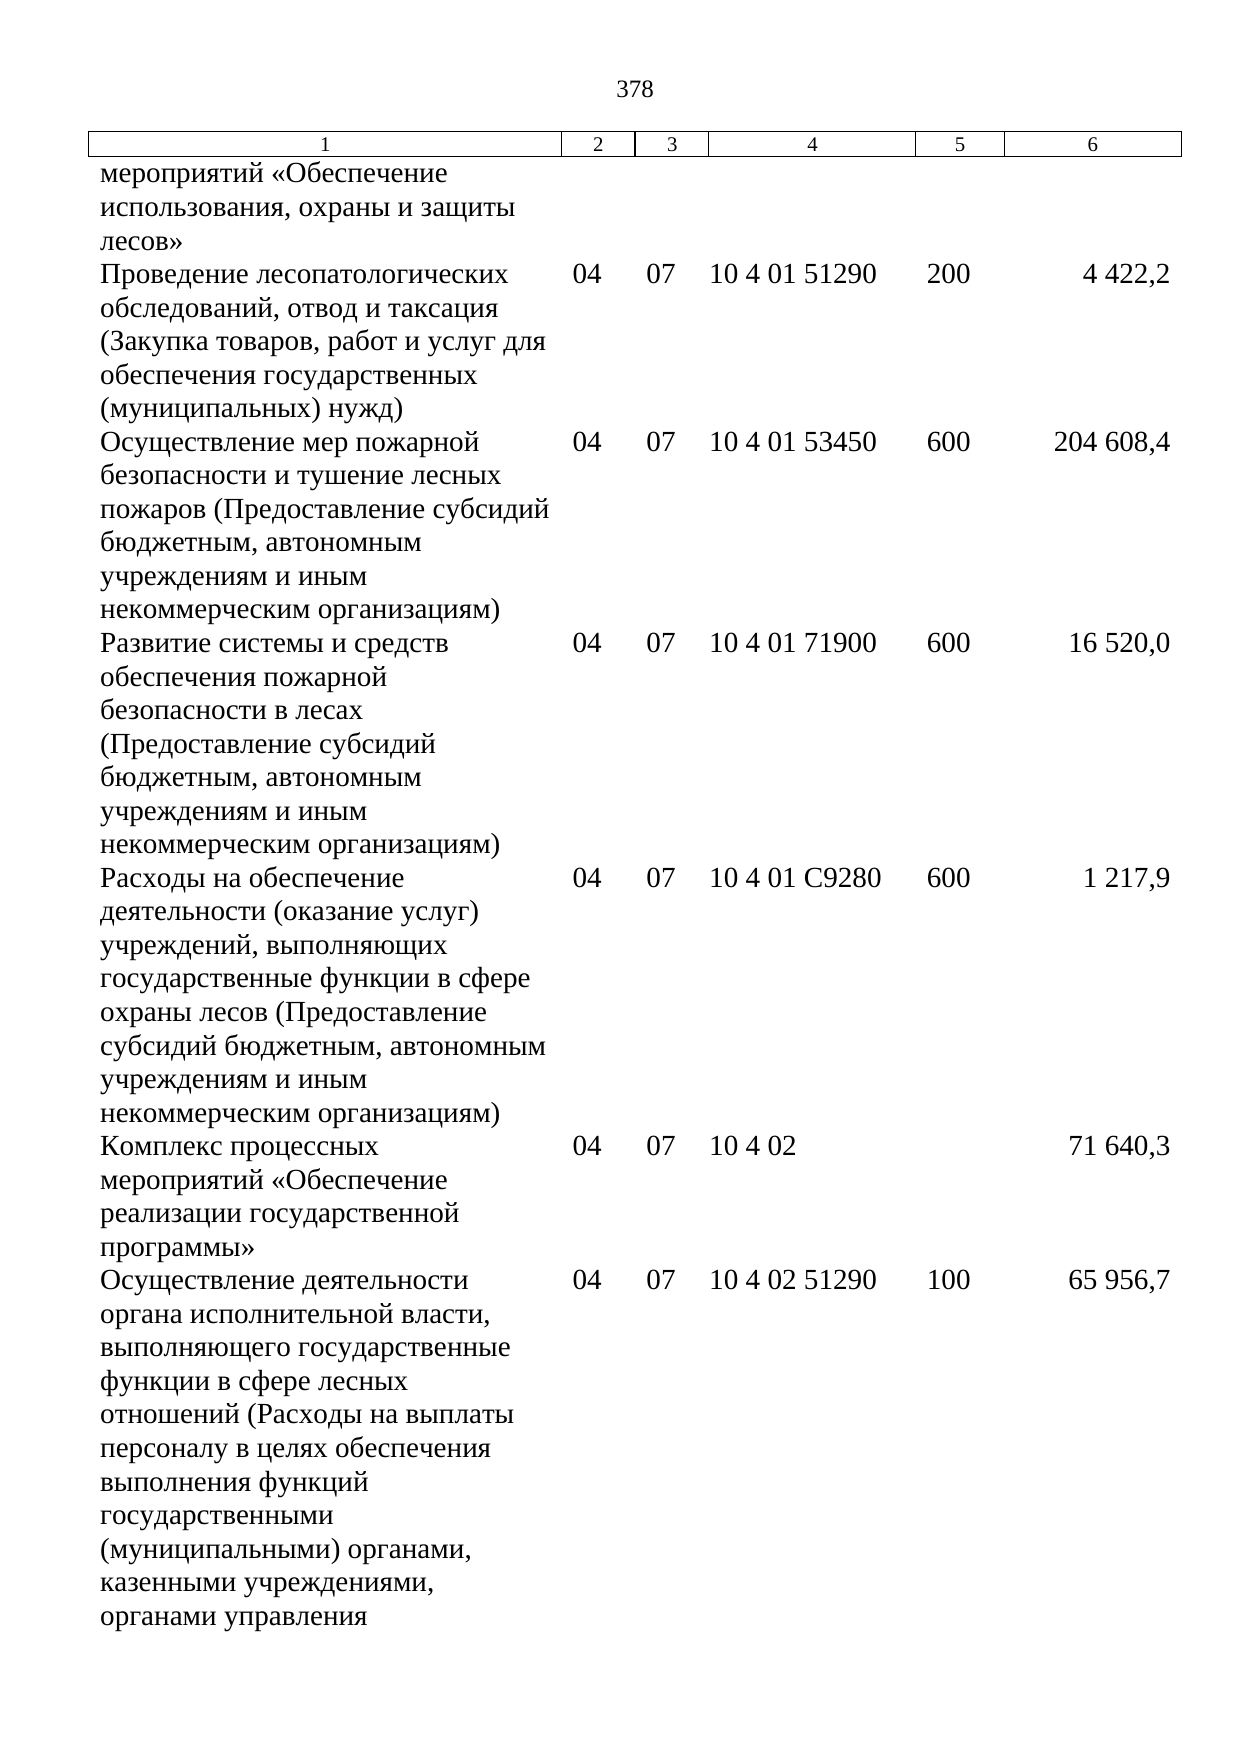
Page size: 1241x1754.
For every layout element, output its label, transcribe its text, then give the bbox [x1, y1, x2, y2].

table_header 2 [562, 132, 634, 156]
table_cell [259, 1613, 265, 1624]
table_header 5 [916, 132, 1004, 156]
table_header 3 [636, 132, 708, 156]
table_header 4 [709, 132, 915, 156]
table_header 6 [1005, 132, 1181, 156]
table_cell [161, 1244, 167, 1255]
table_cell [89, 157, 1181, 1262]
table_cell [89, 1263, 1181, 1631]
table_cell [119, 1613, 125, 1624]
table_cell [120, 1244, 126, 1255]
table_header 1 [89, 132, 561, 156]
